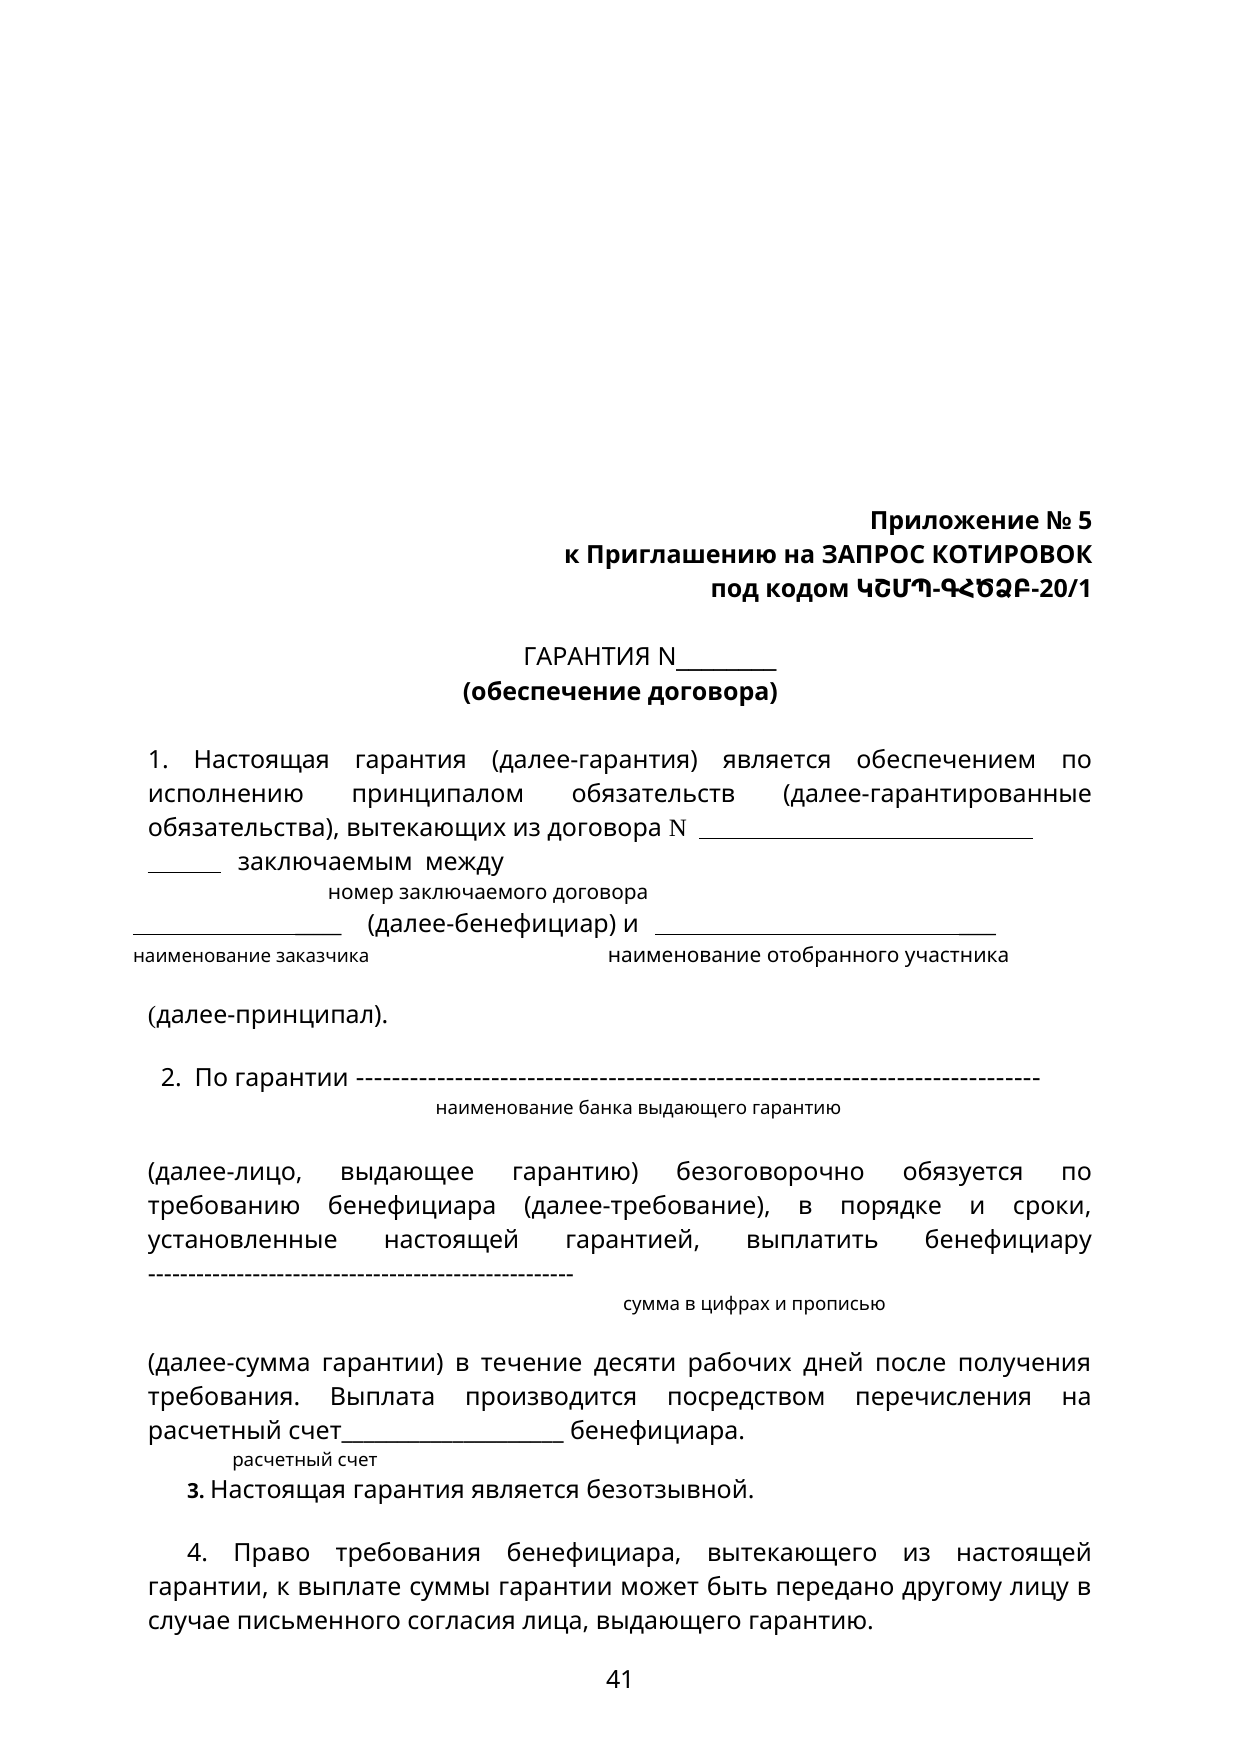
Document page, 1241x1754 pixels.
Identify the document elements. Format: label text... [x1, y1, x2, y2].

text расчетный счет [148, 1446, 1092, 1472]
text (далее-сумма гарантии) в течение десяти рабочих дней после получения требования. Выплата производится посредством перечисления на расчетный счет____________________ бенефициара. [148, 1344, 1092, 1446]
text 2. По гарантии ---------------------------------------------------------------------------- [148, 1060, 1092, 1094]
text ГАРАНТИЯ N________ [148, 639, 1092, 673]
text (далее-лицо, выдающее гарантию) безоговорочно обязуется по требованию бенефициара (далее-требование), в порядке и сроки, установленные настоящей гарантией, выплатить бенефициару ----------------------------------------------------- [148, 1154, 1092, 1290]
text наименование банка выдающего гарантию [148, 1094, 1092, 1119]
text _____ (далее-бенефициар) и ____ [133, 906, 1092, 940]
text 3. Настоящая гарантия является безотзывной. [148, 1472, 1092, 1506]
text наименование заказчика наименование отобранного участника [133, 940, 1092, 968]
text (обеспечение договора) [207, 673, 1034, 707]
text сумма в цифрах и прописью [148, 1290, 1092, 1315]
text 4. Право требования бенефициара, вытекающего из настоящей гарантии, к выплате суммы гарантии может быть передано другому лицу в случае письменного согласия лица, выдающего гарантию. [148, 1534, 1092, 1637]
text Приложение № 5 [148, 503, 1092, 537]
text (далее-принципал). [148, 997, 1092, 1031]
text номер заключаемого договора [148, 877, 1092, 906]
text к Приглашению на ЗАПРОС КОТИРОВОК под кодом ԿՇՄՊ-ԳՀԾՁԲ-20/1 [148, 537, 1092, 605]
text 1. Настоящая гарантия (далее-гарантия) является обеспечением по исполнению принципалом обязательств (далее-гарантированные обязательства), вытекающих из договора N заключаемым между [148, 741, 1092, 877]
